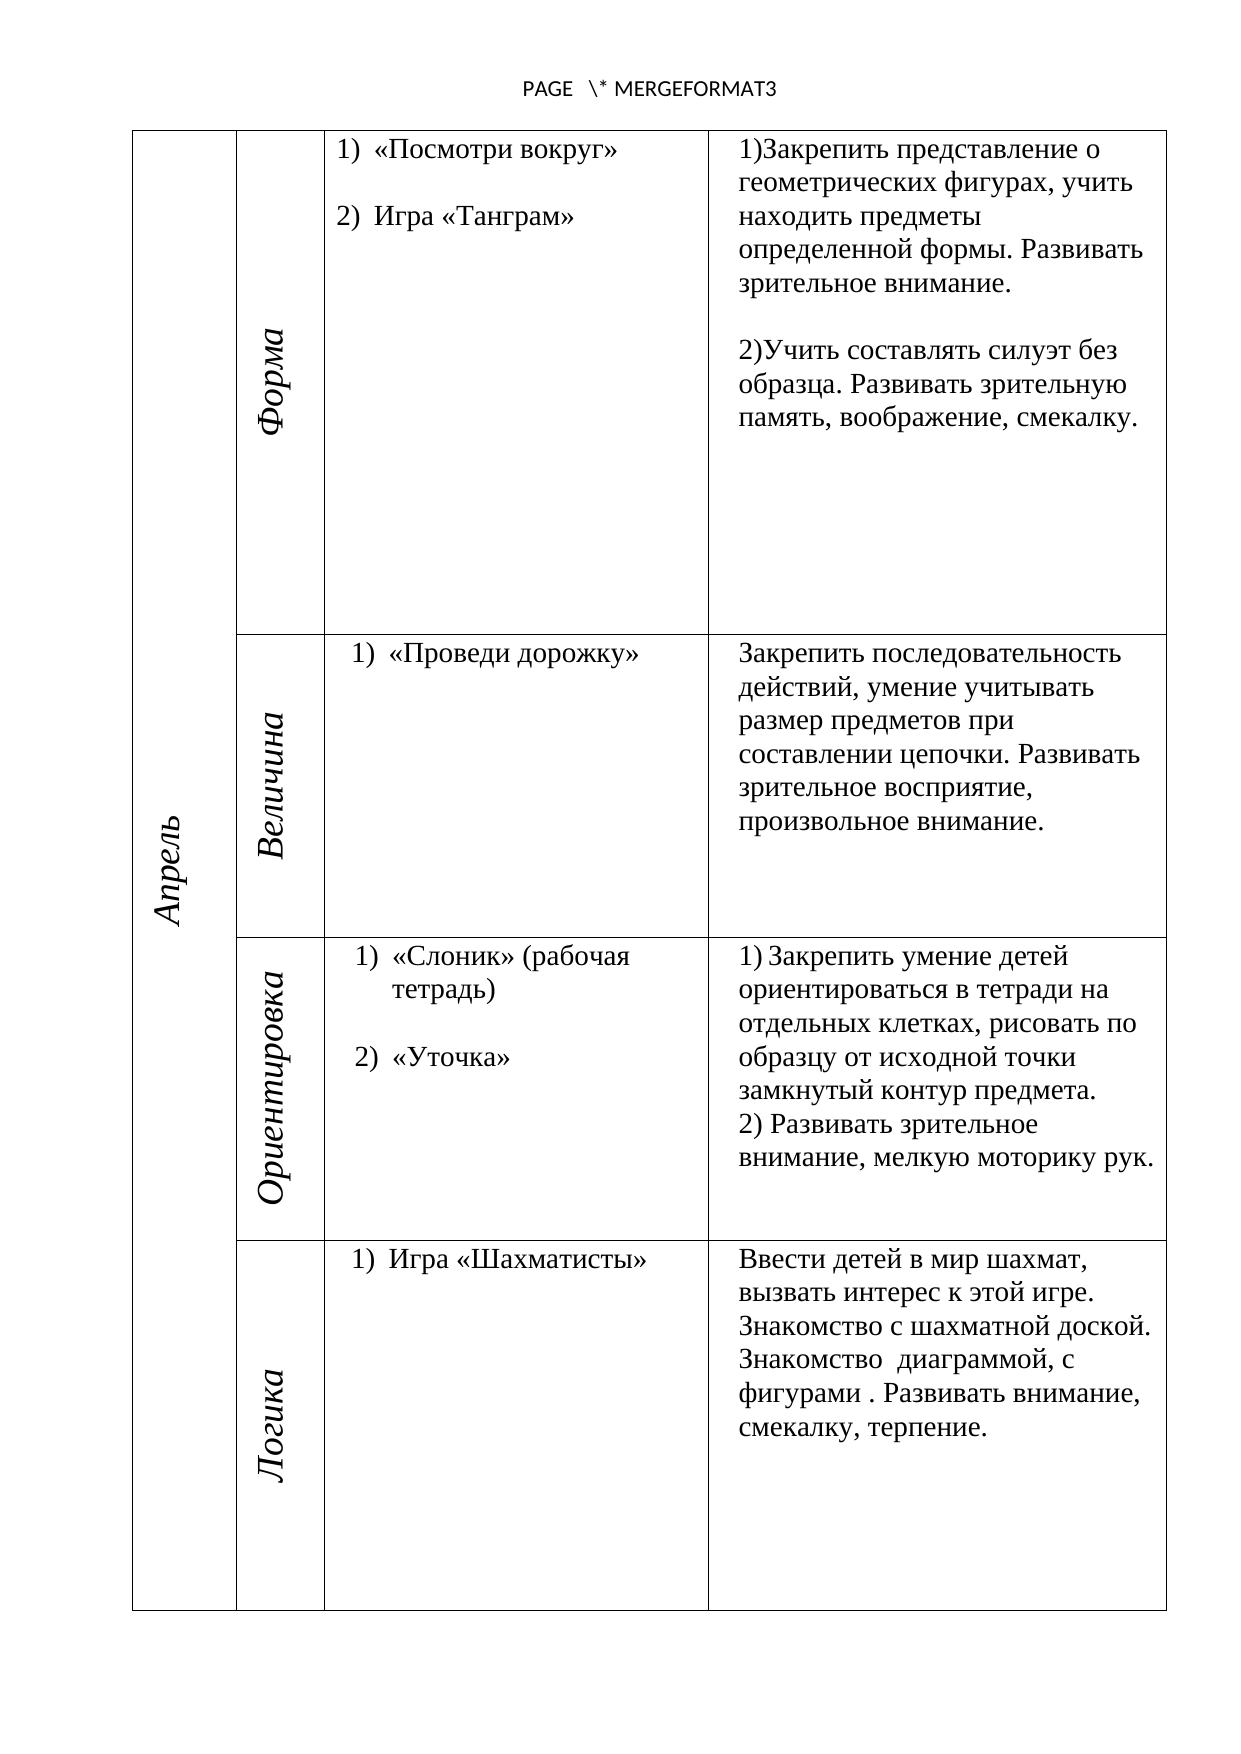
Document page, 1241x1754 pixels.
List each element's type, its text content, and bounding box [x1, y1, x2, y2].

table_cell «Слоник» (рабочая тетрадь) «Уточка» [325, 938, 708, 1240]
table_cell Закрепить последовательность действий, умение учитывать размер предметов при составлении цепочки. Развивать зрительное восприятие, произвольное внимание. [709, 635, 1166, 937]
table_cell Игра «Шахматисты» [325, 1241, 708, 1610]
table_cell «Посмотри вокруг» Игра «Танграм» [325, 131, 708, 634]
table_cell Ввести детей в мир шахмат, вызвать интерес к этой игре. Знакомство с шахматной доской. Знакомство диаграммой, с фигурами . Развивать внимание, смекалку, терпение. [709, 1241, 1166, 1610]
table_cell Ориентировка [237, 938, 324, 1240]
table_cell Логика [237, 1241, 324, 1610]
table_cell Апрель [133, 131, 236, 1610]
table_cell Форма [237, 131, 324, 634]
table_cell «Проведи дорожку» [325, 635, 708, 937]
table_cell 1)Закрепить представление о геометрических фигурах, учить находить предметы определенной формы. Развивать зрительное внимание. 2)Учить составлять силуэт без образца. Развивать зрительную память, воображение, смекалку. [709, 131, 1166, 634]
table_cell Величина [237, 635, 324, 937]
table_cell Закрепить умение детей ориентироваться в тетради на отдельных клетках, рисовать по образцу от исходной точки замкнутый контур предмета. 2) Развивать зрительное внимание, мелкую моторику рук. [709, 938, 1166, 1240]
